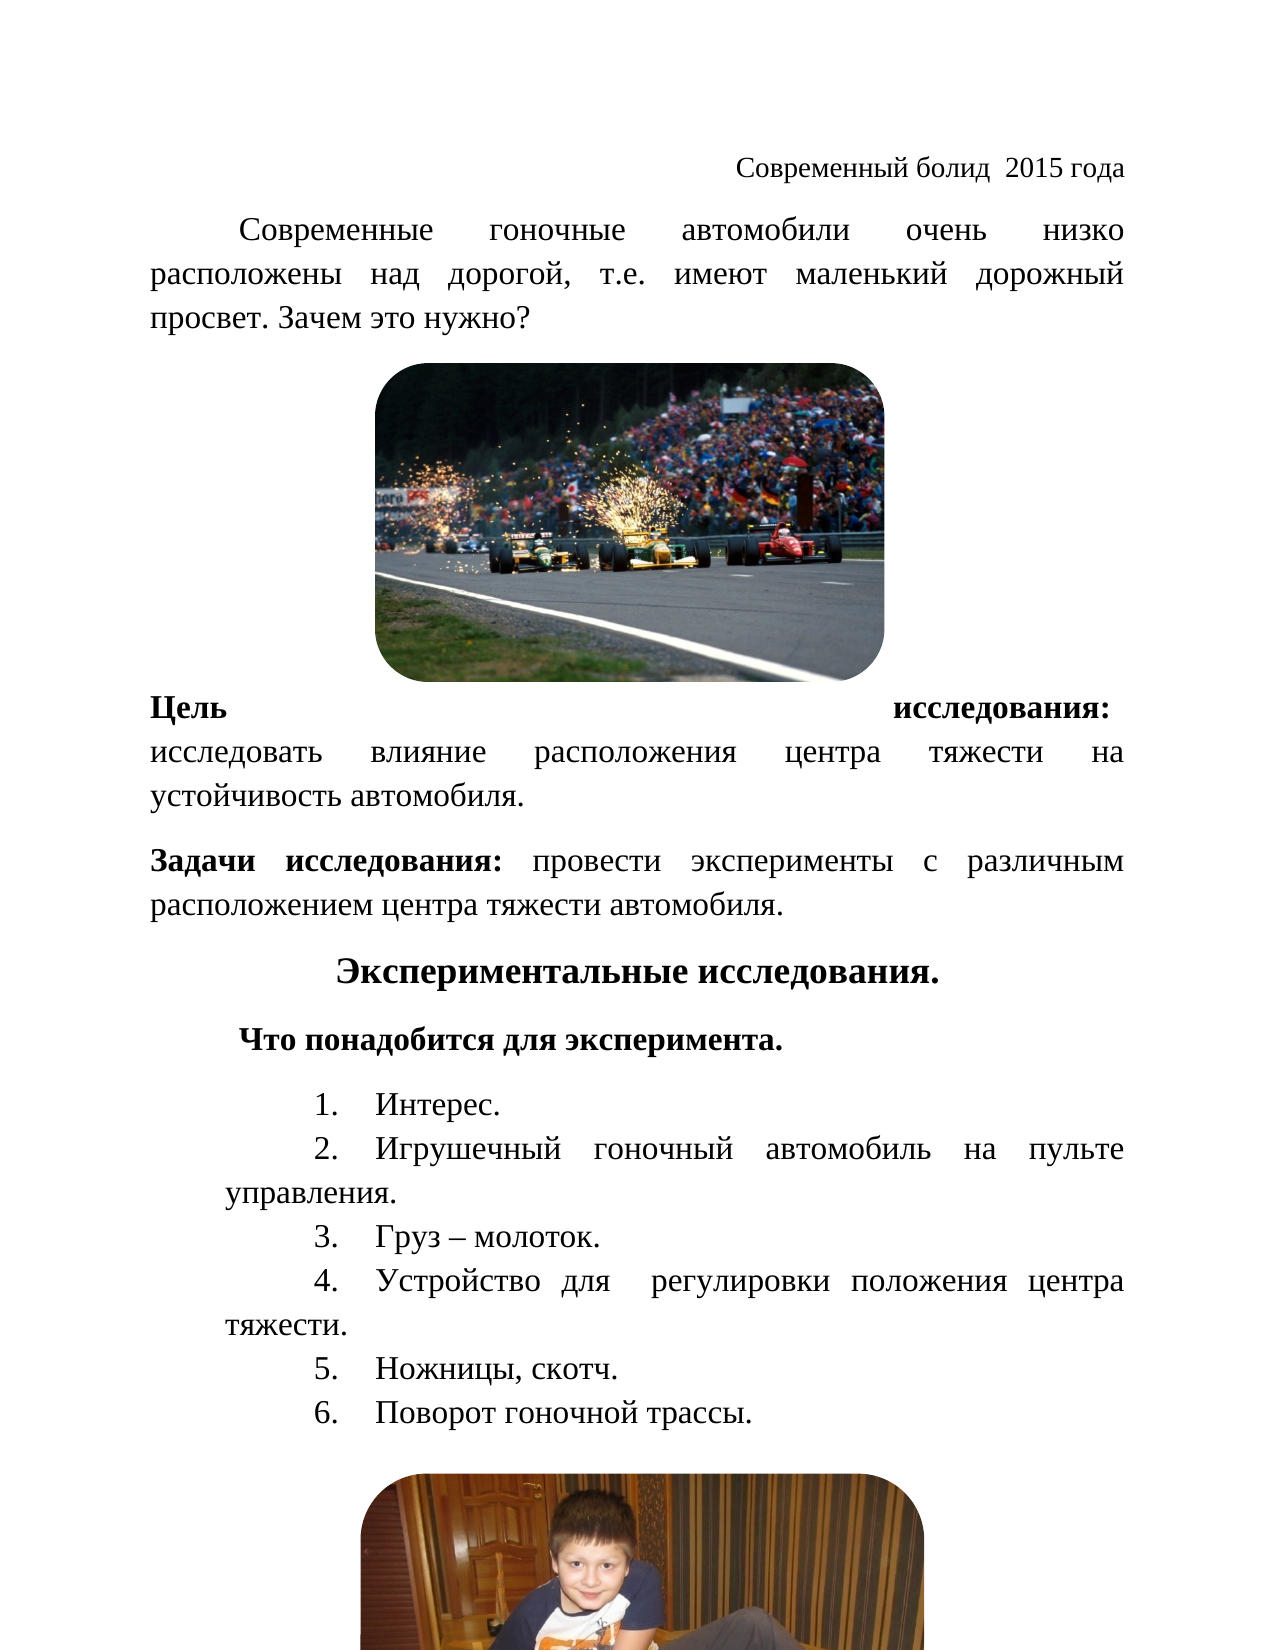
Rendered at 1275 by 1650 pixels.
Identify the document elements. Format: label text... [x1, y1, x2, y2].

list Интерес. [225, 1084, 1125, 1122]
list Игрушечный гоночный автомобиль на пульте управления. [225, 1128, 1125, 1211]
text Экспериментальные исследования. [150, 949, 1125, 992]
picture [360, 1473, 925, 1650]
list Груз – молоток. [225, 1216, 1125, 1255]
text Современный болид 2015 года [150, 150, 1125, 183]
picture [375, 363, 885, 682]
text Задачи исследования: провести эксперименты с различным расположением центра тяжести автомобиля. [150, 840, 1125, 922]
text Что понадобится для эксперимента. [150, 1019, 1125, 1058]
list Поворот гоночной трассы. [225, 1393, 1125, 1431]
text Цель исследования: исследовать влияние расположения центра тяжести на устойчивость автомобиля. [150, 687, 1125, 813]
list Ножницы, скотч. [225, 1348, 1125, 1387]
text Современные гоночные автомобили очень низко расположены над дорогой, т.е. имеют маленький дорожный просвет. Зачем это нужно? [150, 209, 1125, 336]
list Устройство для регулировки положения центра тяжести. [225, 1260, 1125, 1343]
